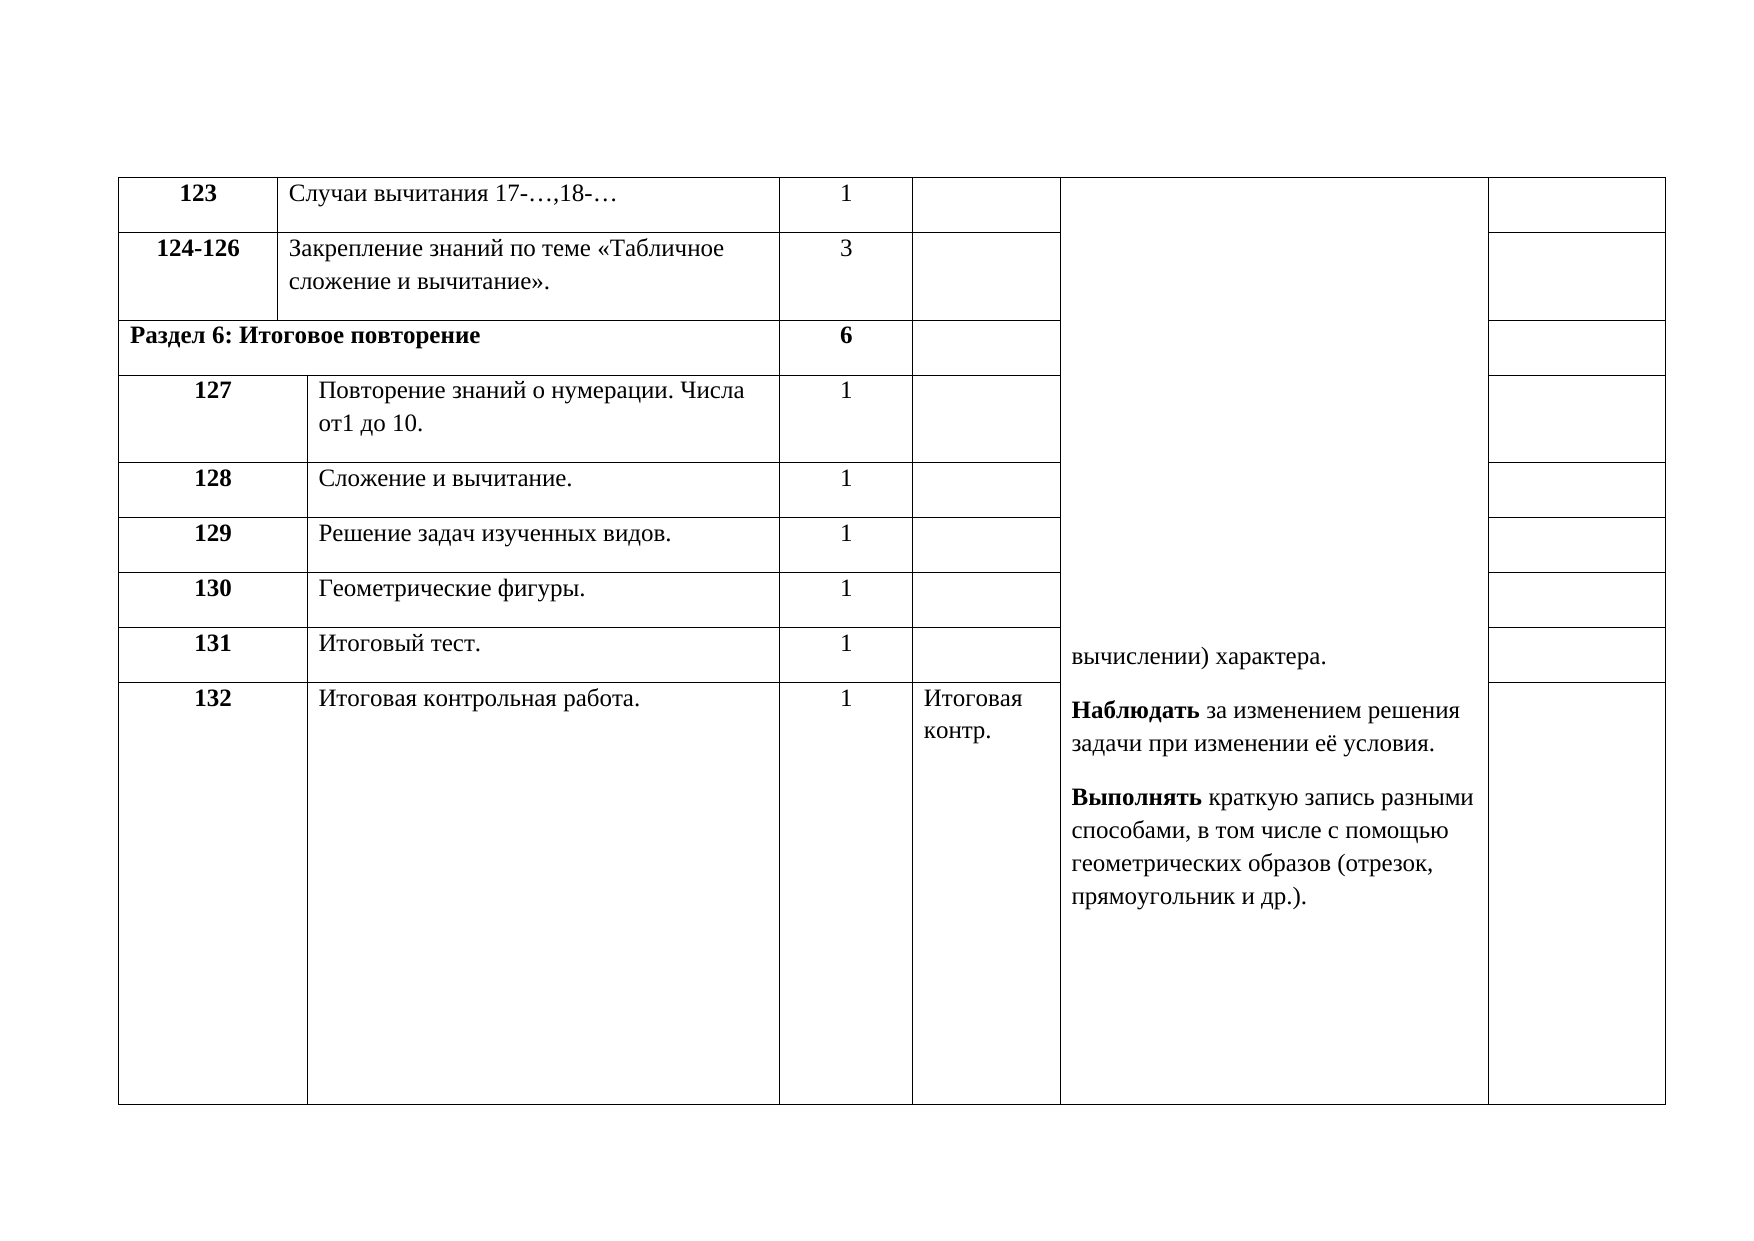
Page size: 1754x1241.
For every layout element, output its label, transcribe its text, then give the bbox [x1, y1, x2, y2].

table_cell 132 [119, 683, 307, 1104]
table_cell 1 [780, 376, 912, 462]
table_cell Итоговая контр. [913, 683, 1060, 1104]
table_cell 129 [119, 518, 307, 572]
table_cell Решение задач изученных видов. [308, 518, 779, 572]
table_cell 1 [780, 518, 912, 572]
table_cell [1489, 178, 1665, 232]
table_cell [913, 518, 1060, 572]
table_cell Повторение знаний о нумерации. Числа от1 до 10. [308, 376, 779, 462]
table_cell [1489, 233, 1665, 319]
table_cell 6 [780, 321, 912, 374]
table_cell Случаи вычитания 17-…,18-… [278, 178, 779, 232]
table_cell [913, 573, 1060, 627]
table_cell [913, 376, 1060, 462]
table_cell 1 [780, 463, 912, 517]
table_cell 128 [119, 463, 307, 517]
table_cell [913, 628, 1060, 682]
table_cell 127 [119, 376, 307, 462]
table_cell 124-126 [119, 233, 277, 319]
table_cell 1 [780, 628, 912, 682]
table_cell 1 [780, 178, 912, 232]
table_cell Геометрические фигуры. [308, 573, 779, 627]
table_cell [1489, 628, 1665, 682]
table_cell [1489, 518, 1665, 572]
table_cell 1 [780, 683, 912, 1104]
table_cell 123 [119, 178, 277, 232]
table_cell Раздел 6: Итоговое повторение [119, 321, 779, 374]
table_cell Сложение и вычитание. [308, 463, 779, 517]
table_cell [913, 233, 1060, 319]
table_cell [913, 178, 1060, 232]
table_cell [1489, 376, 1665, 462]
table_cell [913, 463, 1060, 517]
table_cell 130 [119, 573, 307, 627]
table_cell [1489, 683, 1665, 1104]
table_cell 3 [780, 233, 912, 319]
table_cell 1 [780, 573, 912, 627]
table_cell Закрепление знаний по теме «Табличное сложение и вычитание». [278, 233, 779, 319]
table_cell [1489, 463, 1665, 517]
table_cell Итоговая контрольная работа. [308, 683, 779, 1104]
table_cell [913, 321, 1060, 374]
table_cell [1489, 321, 1665, 374]
table_cell Итоговый тест. [308, 628, 779, 682]
table_cell [1489, 573, 1665, 627]
table_cell 131 [119, 628, 307, 682]
